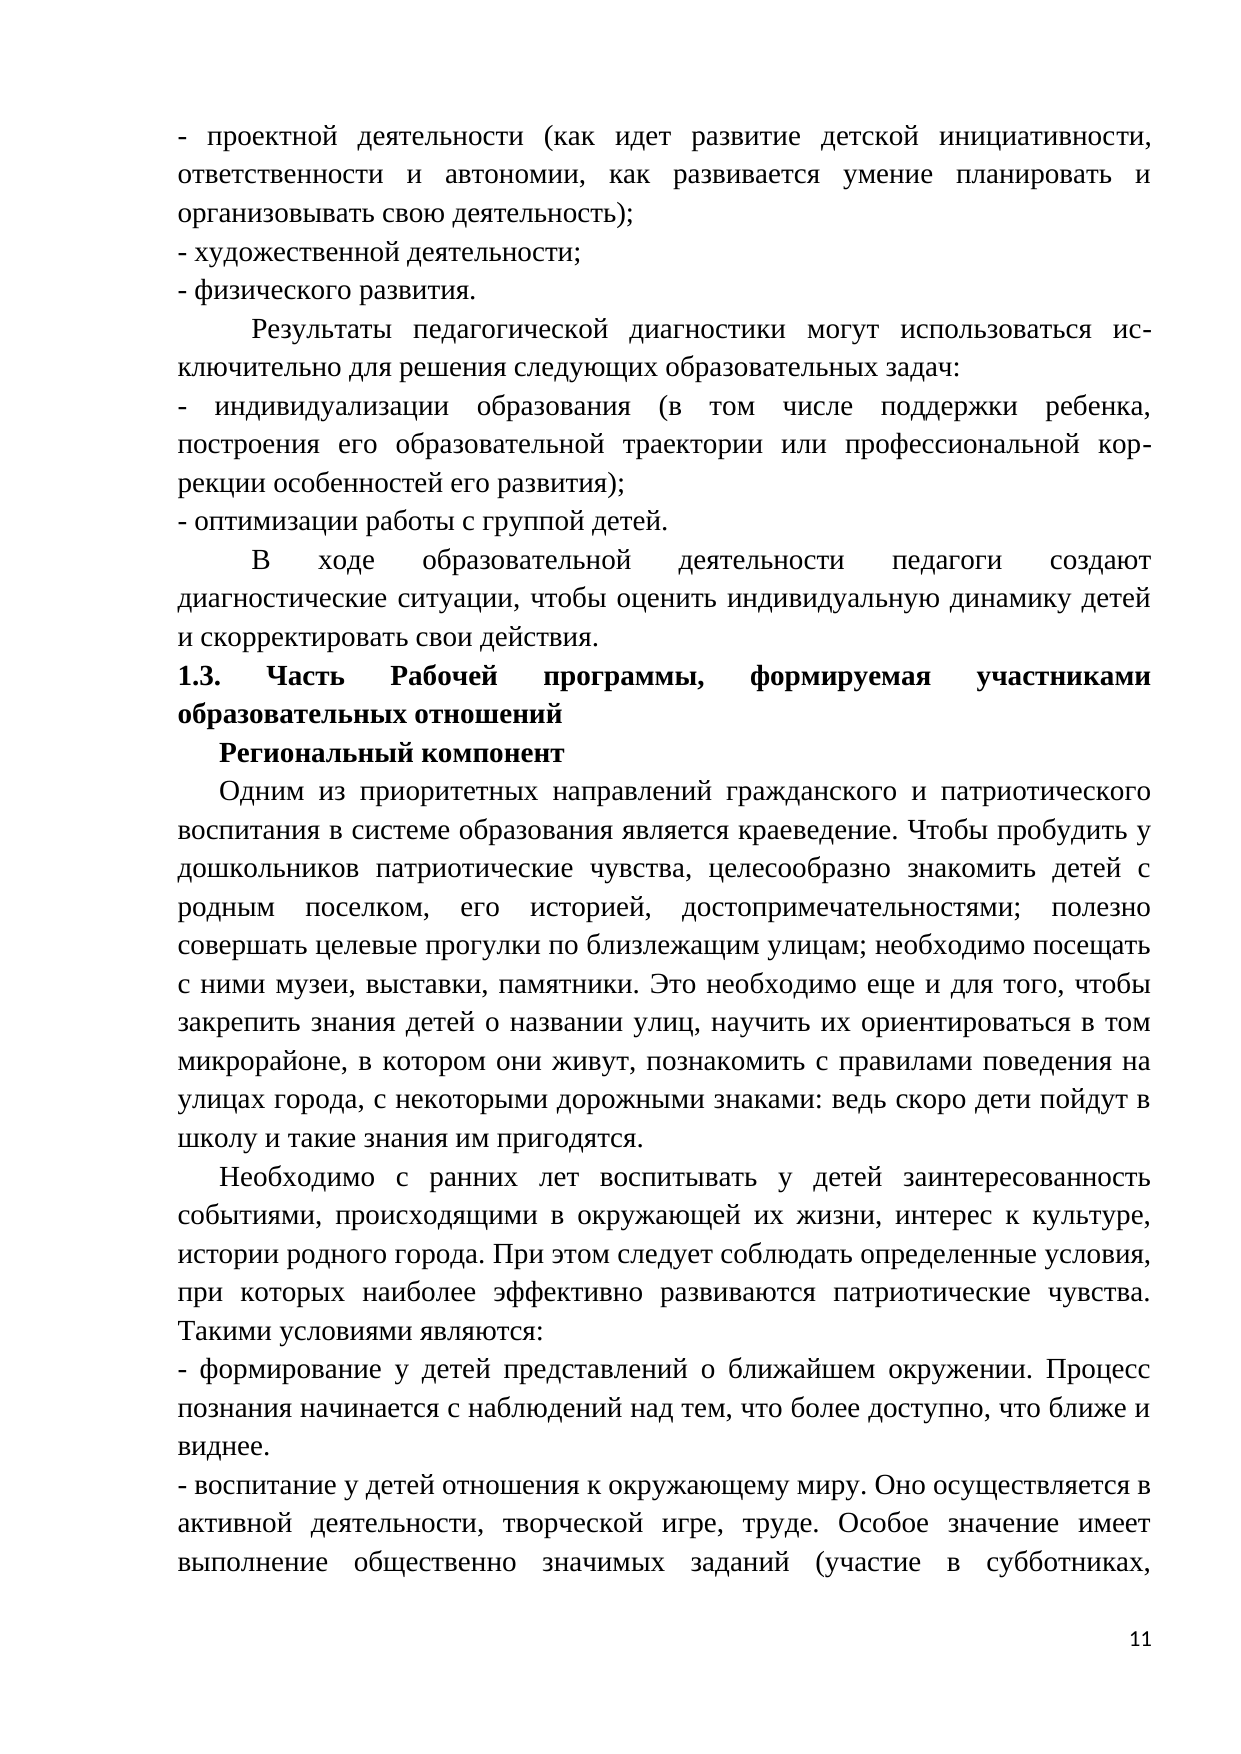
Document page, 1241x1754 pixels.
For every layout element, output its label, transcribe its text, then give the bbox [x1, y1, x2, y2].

text Одним из приоритетных направлений гражданского и патриотического воспитания в системе образования является краеведение. Чтобы пробудить у дошкольников патриотические чувства, целесообразно знакомить детей с родным поселком, его историей, достопримечательностями; полезно совершать целевые прогулки по близлежащим улицам; необходимо посещать с ними музеи, выставки, памятники. Это необходимо еще и для того, чтобы закрепить знания детей о названии улиц, научить их ориентироваться в том микрорайоне, в котором они живут, познакомить с правилами поведения на улицах города, с некоторыми дорожными знаками: ведь скоро дети пойдут в школу и такие знания им пригодятся. [177, 773, 1152, 1154]
text Региональный компонент [177, 735, 1149, 768]
text - индивидуализации образования (в том числе поддержки ребенка, построения его образовательной траектории или профессиональной коррекции особенностей его развития); [177, 388, 1152, 498]
text - формирование у детей представлений о ближайшем окружении. Процесс познания начинается с наблюдений над тем, что более доступно, что ближе и виднее. [177, 1351, 1152, 1462]
text 1.3. Часть Рабочей программы, формируемая участниками образовательных отношений [177, 658, 1152, 730]
text - художественной деятельности; [177, 234, 1152, 267]
text - оптимизации работы с группой детей. [177, 503, 1152, 537]
text - физического развития. [177, 272, 1152, 306]
text В ходе образовательной деятельности педагоги создают диагностические ситуации, чтобы оценить индивидуальную динамику детей и скорректировать свои действия. [177, 542, 1152, 653]
text Необходимо с ранних лет воспитывать у детей заинтересованность событиями, происходящими в окружающей их жизни, интерес к культуре, истории родного города. При этом следует соблюдать определенные условия, при которых наиболее эффективно развиваются патриотические чувства. Такими условиями являются: [177, 1159, 1152, 1346]
text - проектной деятельности (как идет развитие детской инициативности, ответственности и автономии, как развивается умение планировать и организовывать свою деятельность); [177, 118, 1152, 229]
text Результаты педагогической диагностики могут использоваться исключительно для решения следующих образовательных задач: [177, 311, 1152, 383]
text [177, 1467, 1152, 1578]
